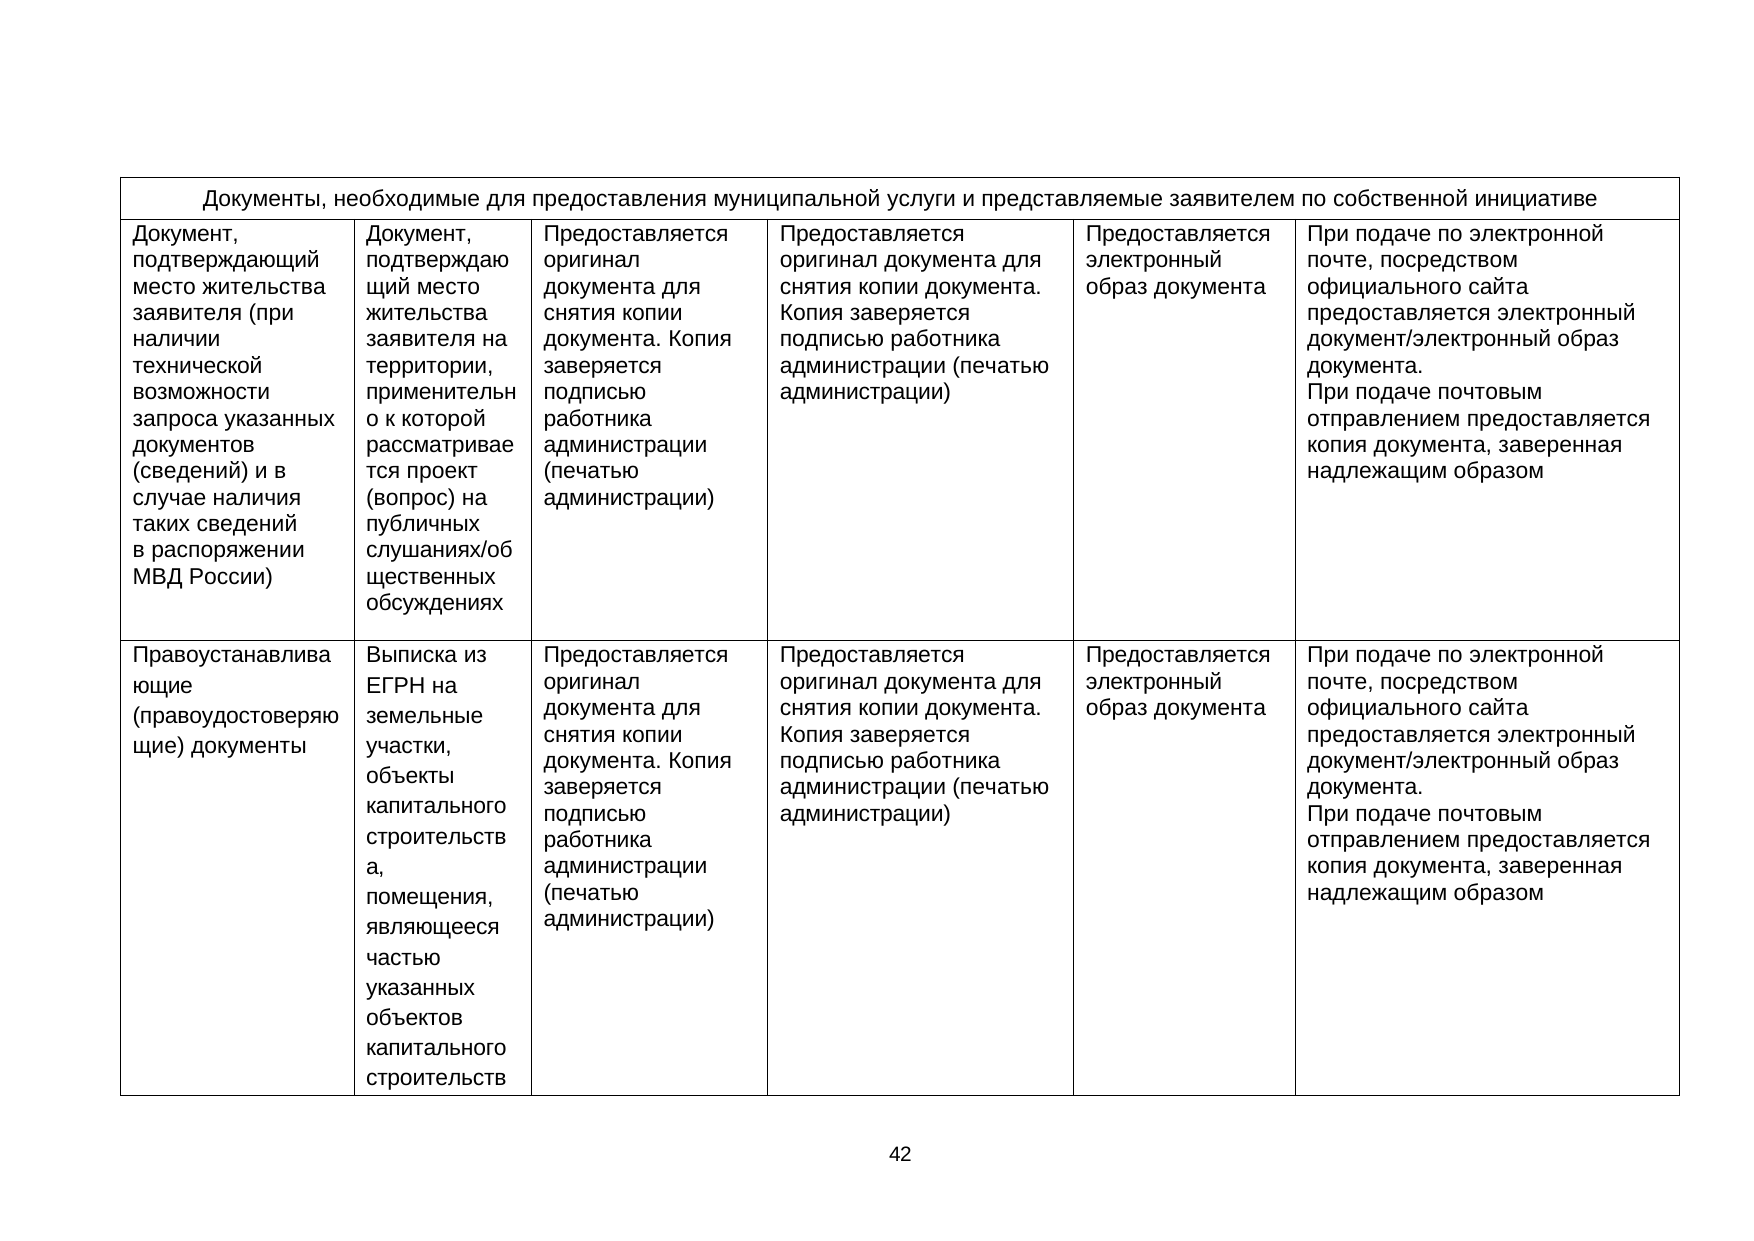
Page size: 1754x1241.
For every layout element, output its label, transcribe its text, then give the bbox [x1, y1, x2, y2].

table_cell Правоустанавлива ющие (правоудостоверяю щие) документы [121, 641, 354, 1095]
table_cell Предоставляется электронный образ документа [1074, 220, 1295, 640]
table_cell При подаче по электронной почте, посредством официального сайта предоставляется электронный документ/электронный образ документа. При подаче почтовым отправлением предоставляется копия документа, заверенная надлежащим образом [1296, 220, 1679, 640]
table_header Документы, необходимые для предоставления муниципальной услуги и представляемые заявителем по собственной инициативе [121, 178, 1679, 219]
table_cell При подаче по электронной почте, посредством официального сайта предоставляется электронный документ/электронный образ документа. При подаче почтовым отправлением предоставляется копия документа, заверенная надлежащим образом [1296, 641, 1679, 1095]
table_cell Предоставляется оригинал документа для снятия копии документа. Копия заверяется подписью работника администрации (печатью администрации) [532, 641, 767, 1095]
table_cell Предоставляется оригинал документа для снятия копии документа. Копия заверяется подписью работника администрации (печатью администрации) [532, 220, 767, 640]
table_cell Предоставляется оригинал документа для снятия копии документа. Копия заверяется подписью работника администрации (печатью администрации) [768, 220, 1073, 640]
table_cell Документ, подтверждающий место жительства заявителя (при наличии технической возможности запроса указанных документов (сведений) и в случае наличия таких сведений в распоряжении МВД России) [121, 220, 354, 640]
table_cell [355, 220, 531, 640]
table_cell Предоставляется электронный образ документа [1074, 641, 1295, 1095]
table_cell Выписка из ЕГРН на земельные участки, объекты капитального строительств а, помещения, являющееся частью указанных объектов капитального строительств [355, 641, 531, 1095]
table_cell Предоставляется оригинал документа для снятия копии документа. Копия заверяется подписью работника администрации (печатью администрации) [768, 641, 1073, 1095]
